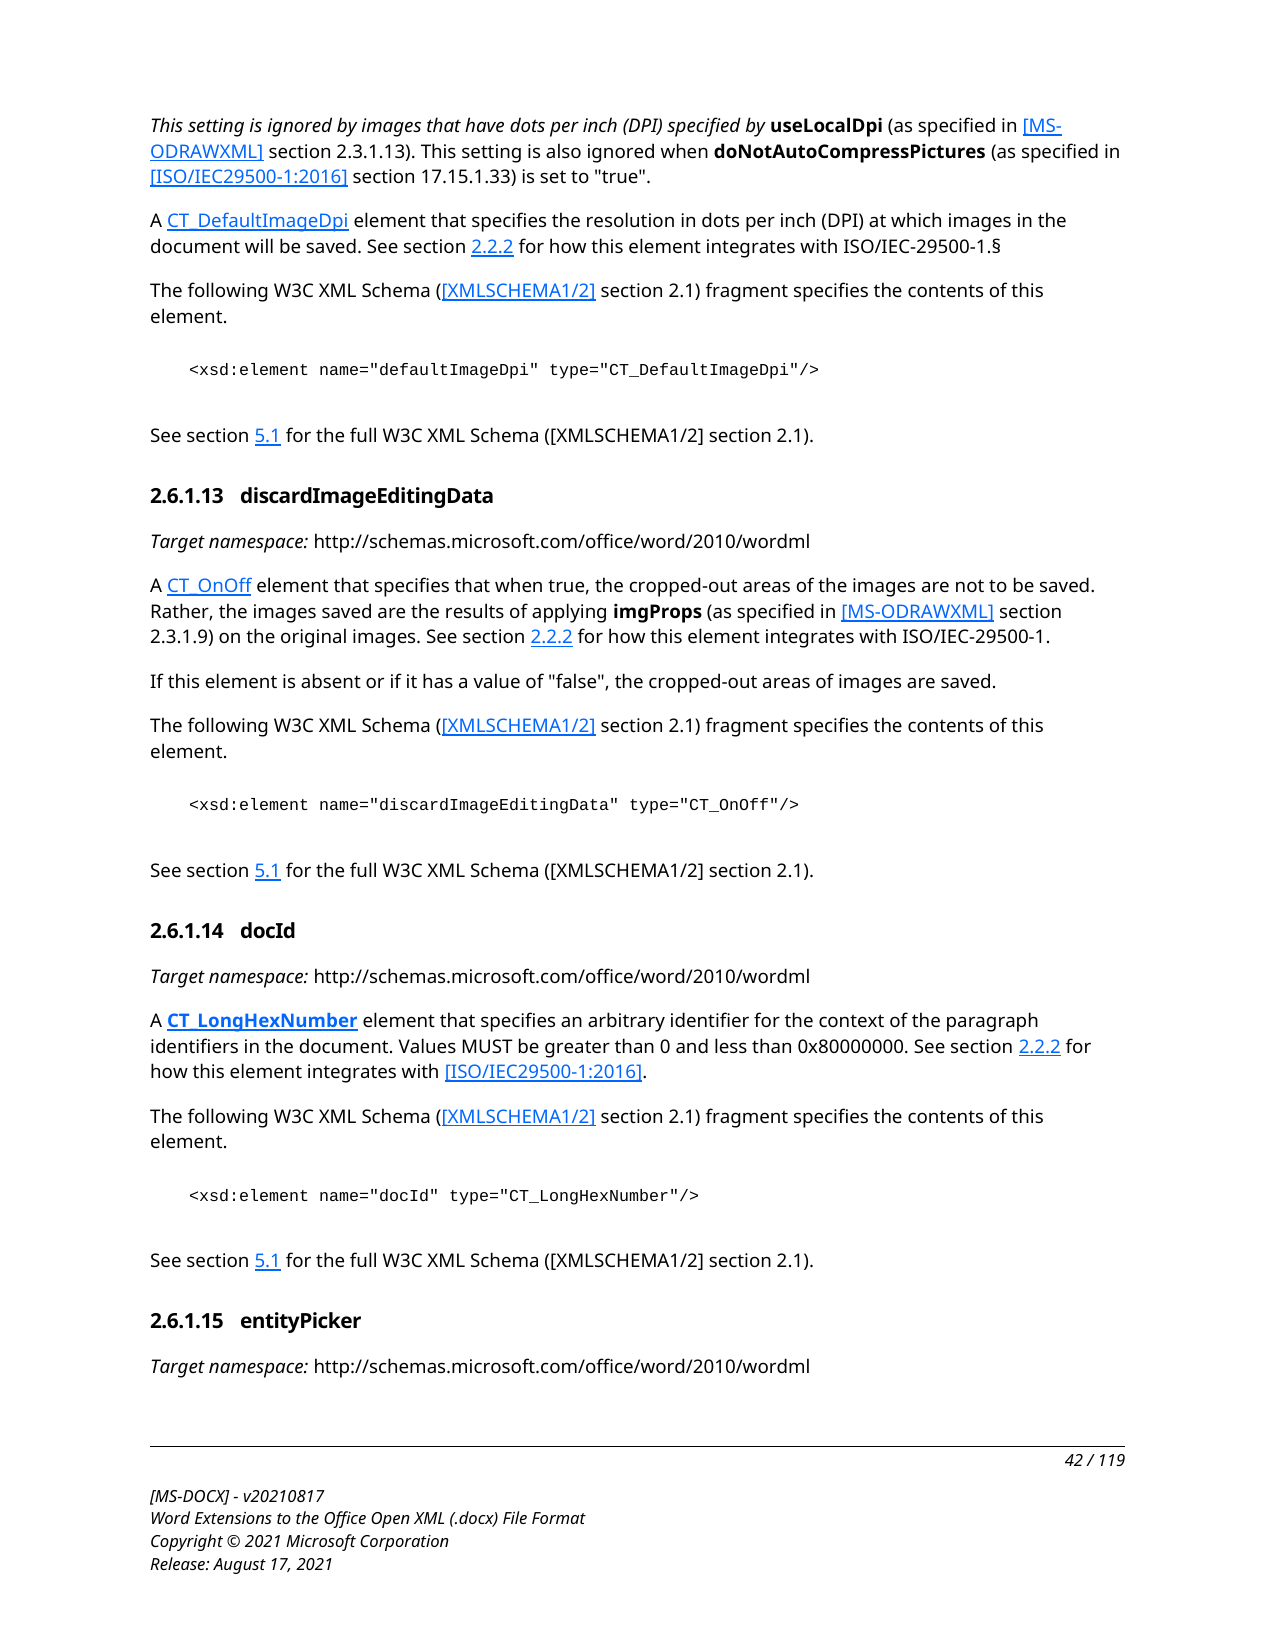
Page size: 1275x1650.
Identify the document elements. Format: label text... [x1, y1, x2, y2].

text <xsd:element name="docId" type="CT_LongHexNumber"/> [175, 1179, 1137, 1217]
text If this element is absent or if it has a value of "false", the cropped-out areas of images are saved. [150, 668, 1125, 694]
text The following W3C XML Schema ([XMLSCHEMA1/2] section 2.1) fragment specifies the contents of this element. [150, 1103, 1125, 1154]
text A CT_LongHexNumber element that specifies an arbitrary identifier for the context of the paragraph identifiers in the document. Values MUST be greater than 0 and less than 0x80000000. See section 2.2.2 for how this element integrates with [ISO/IEC29500-1:2016]. [150, 1008, 1125, 1084]
text Target namespace: http://schemas.microsoft.com/office/word/2010/wordml [150, 1354, 1125, 1379]
subtitle docId [150, 916, 1125, 944]
text See section 5.1 for the full W3C XML Schema ([XMLSCHEMA1/2] section 2.1). [150, 857, 1125, 883]
text See section 5.1 for the full W3C XML Schema ([XMLSCHEMA1/2] section 2.1). [150, 422, 1125, 448]
text <xsd:element name="defaultImageDpi" type="CT_DefaultImageDpi"/> [175, 354, 1137, 391]
text <xsd:element name="discardImageEditingData" type="CT_OnOff"/> [175, 789, 1137, 826]
text A CT_OnOff element that specifies that when true, the cropped-out areas of the images are not to be saved. Rather, the images saved are the results of applying imgProps (as specified in [MS-ODRAWXML] section 2.3.1.9) on the original images. See section 2.2.2 for how this element integrates with ISO/IEC-29500-1. [150, 573, 1125, 649]
text A CT_DefaultImageDpi element that specifies the resolution in dots per inch (DPI) at which images in the document will be saved. See section 2.2.2 for how this element integrates with ISO/IEC-29500-1.§ [150, 208, 1125, 259]
text Target namespace: http://schemas.microsoft.com/office/word/2010/wordml [150, 963, 1125, 989]
text Target namespace: http://schemas.microsoft.com/office/word/2010/wordml [150, 528, 1125, 554]
subtitle discardImageEditingData [150, 481, 1125, 510]
subtitle entityPicker [150, 1307, 1125, 1335]
text The following W3C XML Schema ([XMLSCHEMA1/2] section 2.1) fragment specifies the contents of this element. [150, 712, 1125, 763]
text This setting is ignored by images that have dots per inch (DPI) specified by useLocalDpi (as specified in [MS-ODRAWXML] section 2.3.1.13). This setting is also ignored when doNotAutoCompressPictures (as specified in [ISO/IEC29500-1:2016] section 17.15.1.33) is set to "true". [150, 112, 1125, 189]
text The following W3C XML Schema ([XMLSCHEMA1/2] section 2.1) fragment specifies the contents of this element. [150, 278, 1125, 329]
text See section 5.1 for the full W3C XML Schema ([XMLSCHEMA1/2] section 2.1). [150, 1248, 1125, 1273]
